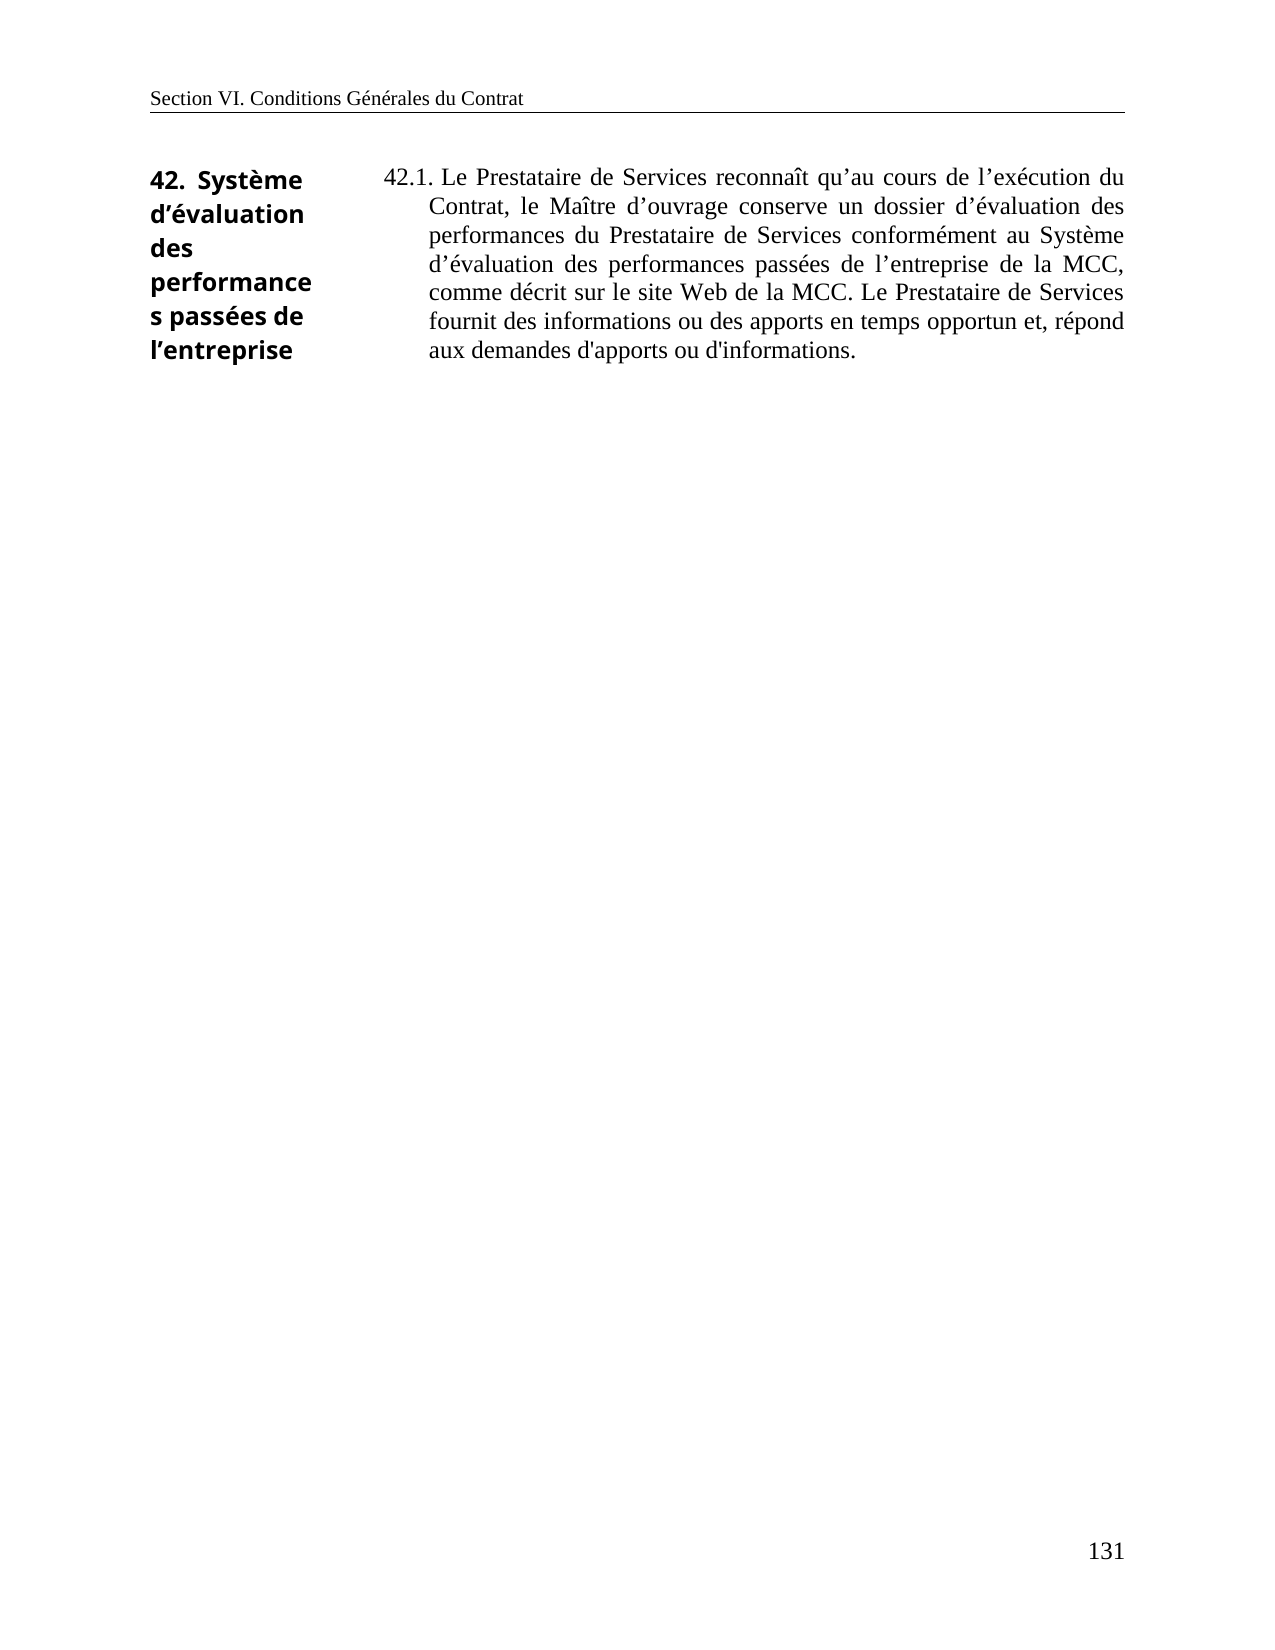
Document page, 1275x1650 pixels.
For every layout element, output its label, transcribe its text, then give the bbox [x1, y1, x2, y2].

table_cell Système d’évaluation des performances passées de l’entreprise [139, 150, 335, 379]
table_cell Le Prestataire de Services reconnaît qu’au cours de l’exécution du Contrat, le Maître d’ouvrage conserve un dossier d’évaluation des performances du Prestataire de Services conformément au Système d’évaluation des performances passées de l’entreprise de la MCC, comme décrit sur le site Web de la MCC. Le Prestataire de Services fournit des informations ou des apports en temps opportun et, répond aux demandes d'apports ou d'informations. [335, 150, 1136, 379]
